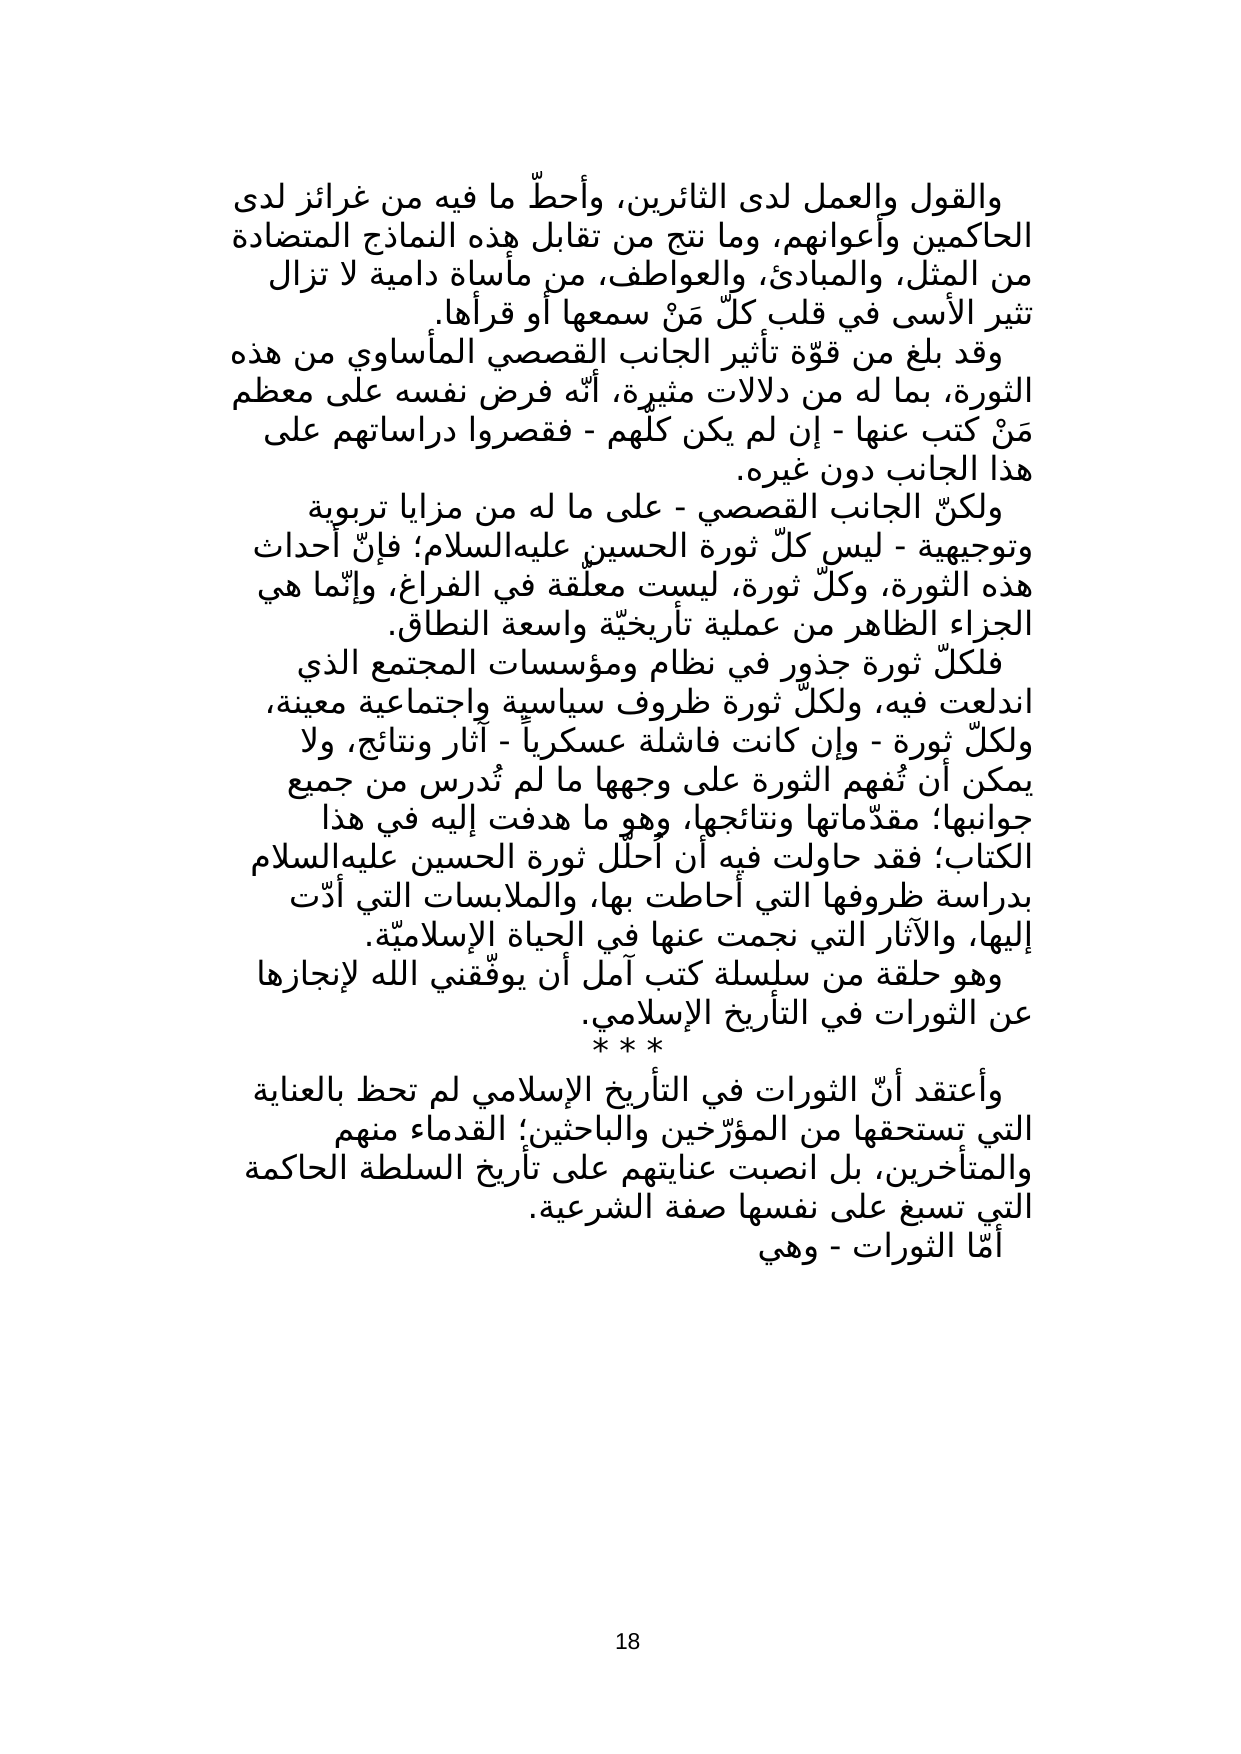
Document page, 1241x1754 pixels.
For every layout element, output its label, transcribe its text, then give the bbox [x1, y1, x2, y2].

text وأعتقد أنّ الثورات في التأريخ الإسلامي لم تحظ بالعناية التي تستحقها من المؤرّخين والباحثين؛ القدماء منهم والمتأخرين، بل انصبت عنايتهم على تأريخ السلطة الحاكمة التي تسبغ على نفسها صفة الشرعية. [222, 1071, 1033, 1226]
text والقول والعمل لدى الثائرين، وأحطّ ما فيه من غرائز لدى الحاكمين وأعوانهم، وما نتج من تقابل هذه النماذج المتضادة من المثل، والمبادئ، والعواطف، من مأساة دامية لا تزال تثير الأسى في قلب كلّ مَنْ سمعها أو قرأها. [222, 177, 1033, 333]
text أمّا الثورات - وهي [222, 1226, 1033, 1265]
text فلكلّ ثورة جذور في نظام ومؤسسات المجتمع الذي اندلعت فيه، ولكلّ ثورة ظروف سياسية واجتماعية معينة، ولكلّ ثورة - وإن كانت فاشلة عسكرياً - آثار ونتائج، ولا يمكن أن تُفهم الثورة على وجهها ما لم تُدرس من جميع جوانبها؛ مقدّماتها ونتائجها، وهو ما هدفت إليه في هذا الكتاب؛ فقد حاولت فيه أن اُحلّل ثورة الحسين عليه‌السلام بدراسة ظروفها التي أحاطت بها، والملابسات التي أدّت إليها، والآثار التي نجمت عنها في الحياة الإسلاميّة. [222, 643, 1033, 954]
text وقد بلغ من قوّة تأثير الجانب القصصي المأساوي من هذه الثورة، بما له من دلالات مثيرة، أنّه فرض نفسه على معظم مَنْ كتب عنها - إن لم يكن كلّهم - فقصروا دراساتهم على هذا الجانب دون غيره. [222, 333, 1033, 488]
text وهو حلقة من سلسلة كتب آمل أن يوفّقني الله لإنجازها عن الثورات في التأريخ الإسلامي. [222, 954, 1033, 1032]
text ولكنّ الجانب القصصي - على ما له من مزايا تربوية وتوجيهية - ليس كلّ ثورة الحسين عليه‌السلام؛ فإنّ أحداث هذه الثورة، وكلّ ثورة، ليست معلّقة في الفراغ، وإنّما هي الجزاء الظاهر من عملية تأريخيّة واسعة النطاق. [222, 488, 1033, 643]
text * * * [222, 1032, 1033, 1071]
